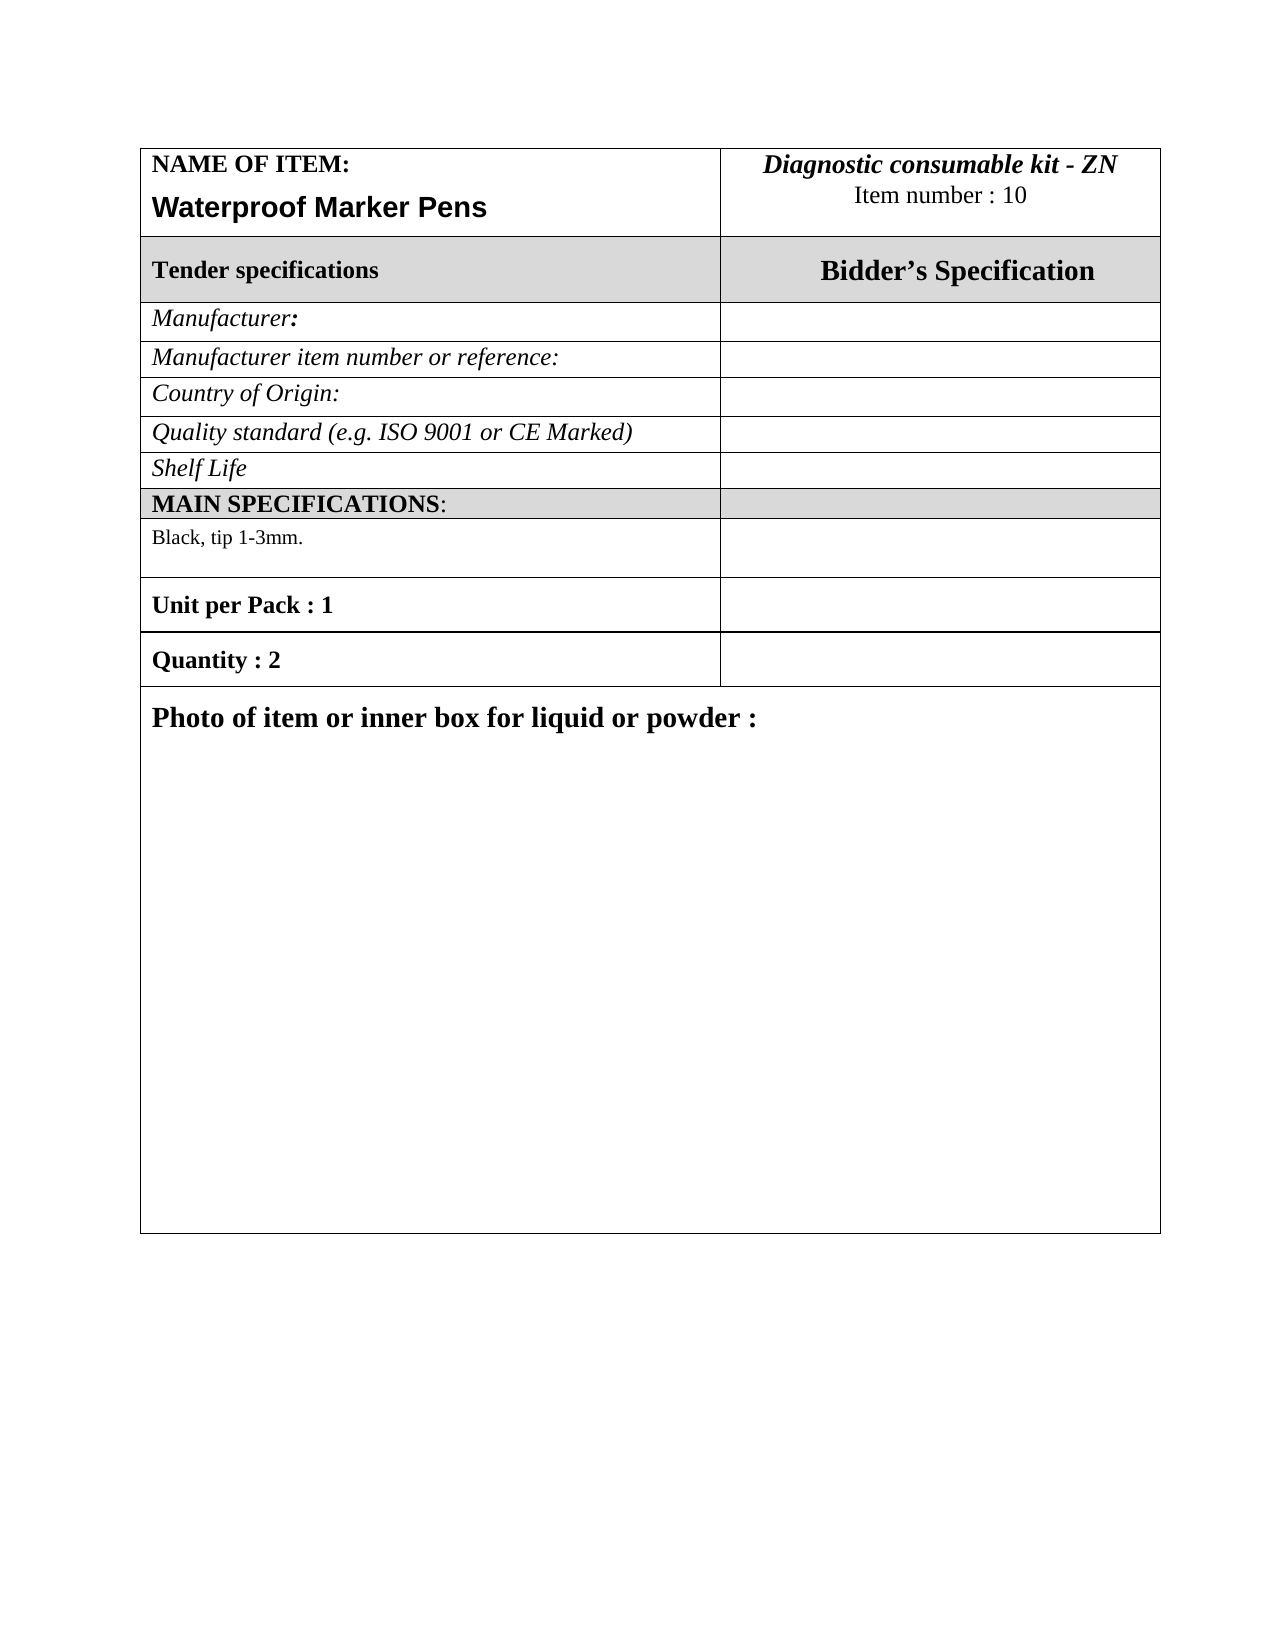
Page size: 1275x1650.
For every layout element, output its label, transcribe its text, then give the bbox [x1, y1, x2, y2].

table_cell [721, 417, 1160, 452]
table_cell Unit per Pack : 1 [141, 578, 720, 631]
table_cell Country of Origin: [141, 378, 720, 416]
table_header NAME OF ITEM: Waterproof Marker Pens [141, 149, 720, 236]
table_cell [721, 342, 1160, 377]
table_cell [721, 378, 1160, 416]
table_cell Bidder’s Specification [721, 237, 1160, 302]
table_cell [721, 578, 1160, 631]
table_cell Photo of item or inner box for liquid or powder : [141, 687, 1160, 1233]
table_header Diagnostic consumable kit - ZN Item number : 10 [721, 149, 1160, 236]
table_cell Manufacturer: [141, 303, 720, 341]
table_cell [721, 303, 1160, 341]
table_cell [721, 519, 1160, 577]
table_cell [721, 489, 1160, 518]
table_cell Manufacturer item number or reference: [141, 342, 720, 377]
table_cell MAIN SPECIFICATIONS: [141, 489, 720, 518]
table_cell Black, tip 1-3mm. [141, 519, 720, 577]
table_cell [721, 453, 1160, 488]
table_cell Quantity : 2 [141, 633, 720, 686]
table_cell [721, 633, 1160, 686]
table_cell Shelf Life [141, 453, 720, 488]
table_cell Tender specifications [141, 237, 720, 302]
table_cell Quality standard (e.g. ISO 9001 or CE Marked) [141, 417, 720, 452]
